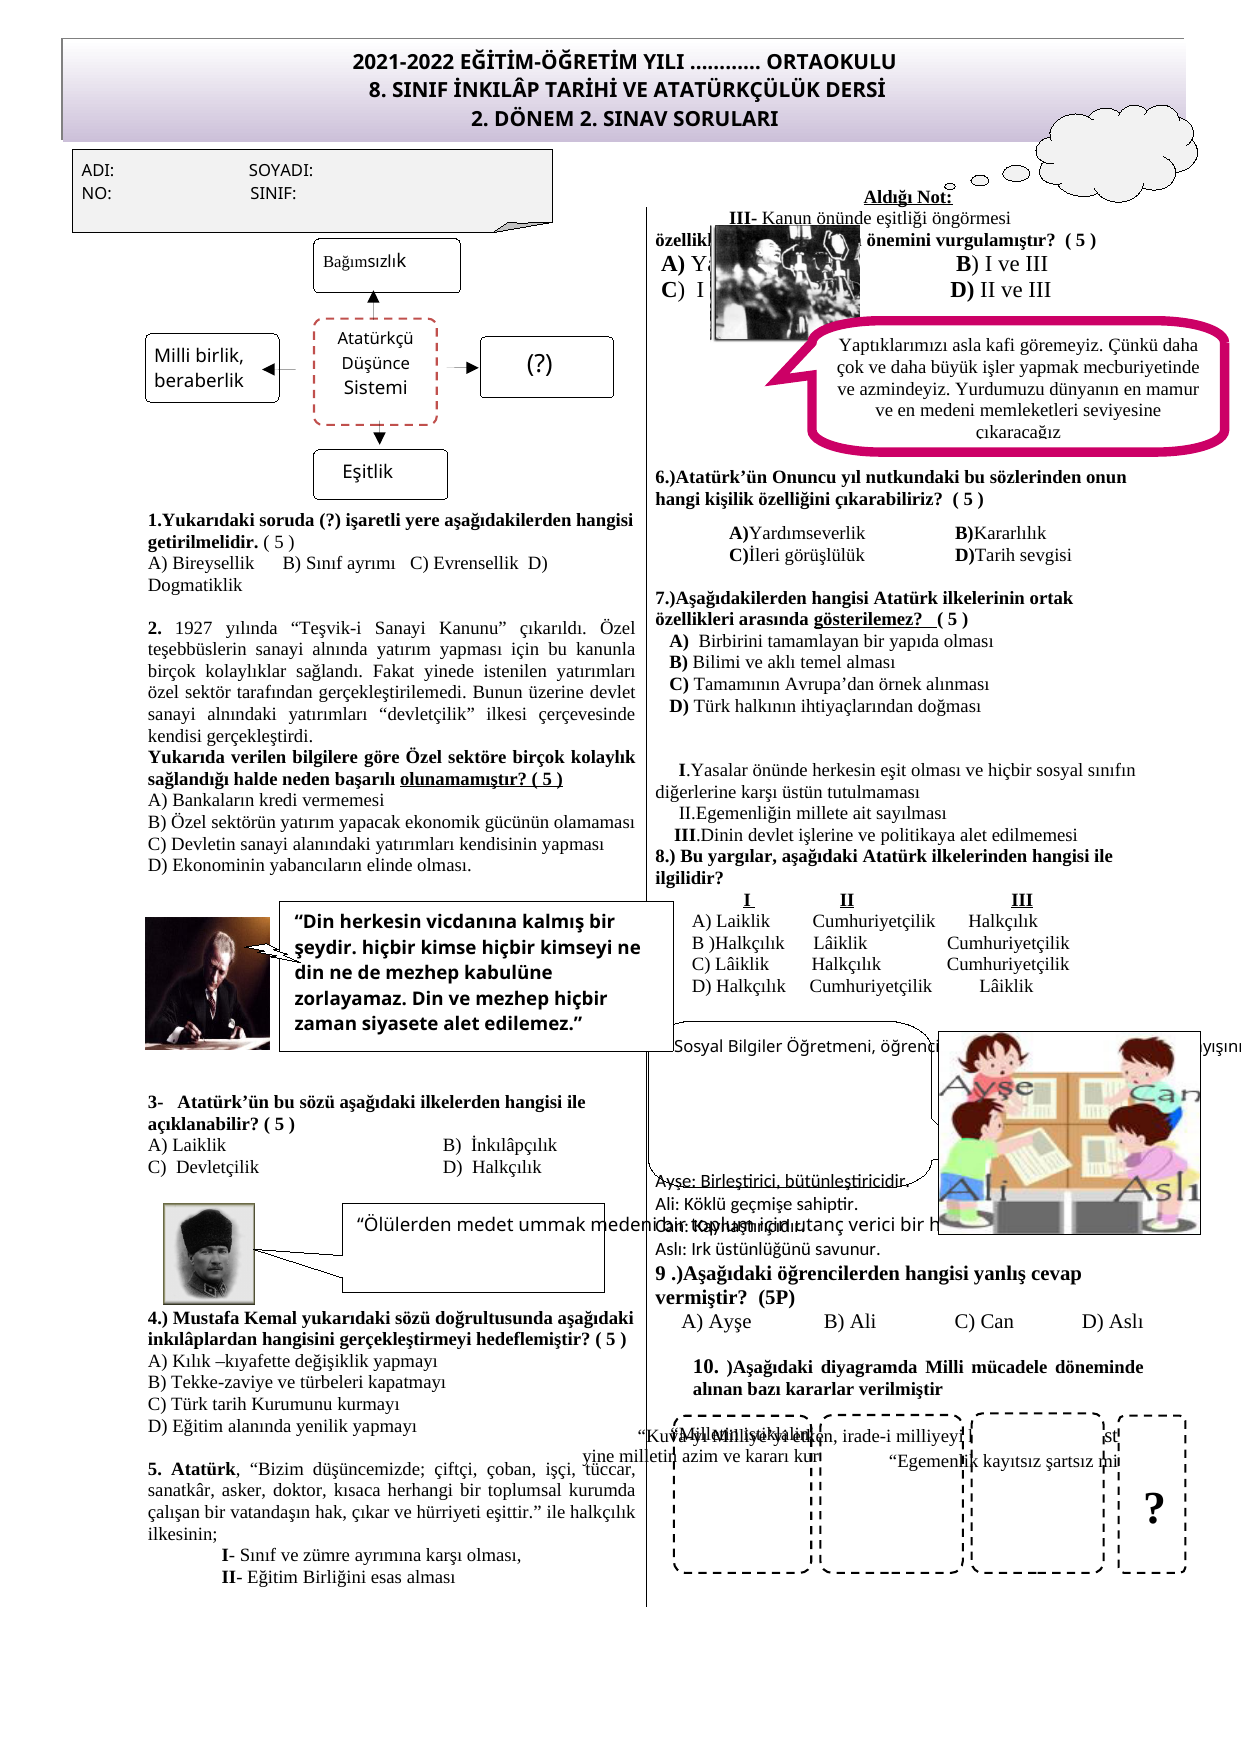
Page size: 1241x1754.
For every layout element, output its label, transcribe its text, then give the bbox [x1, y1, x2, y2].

text özelliklerinden hangisinin önemini vurgulamıştır? ( 5 ) [860, 229, 1144, 250]
text Aldığı Not: [553, 186, 1144, 207]
text 6.)Atatürk’ün Onuncu yıl nutkundaki bu sözlerinden onun hangi kişilik özelliğini çıkarabiliriz? ( 5 ) [655, 466, 1144, 509]
text 1.Yukarıdaki soruda (?) işaretli yere aşağıdakilerden hangisi getirilmelidir. ( 5 ) [148, 509, 636, 552]
text B) Tekke-zaviye ve türbeleri kapatmayı [148, 1371, 636, 1393]
text A) Kılık –kıyafette değişiklik yapmayı [148, 1350, 636, 1371]
text C) Devletçilik D) Halkçılık [148, 1156, 636, 1177]
text B) Bilimi ve aklı temel alması [655, 651, 1144, 673]
text Ali: Köklü geçmişe sahiptir. Can: Kaynaştırıcıdır. [655, 1192, 1144, 1238]
text C) Türk tarih Kurumunu kurmayı [148, 1393, 636, 1414]
text Aslı: Irk üstünlüğünü savunur. [655, 1238, 1144, 1261]
picture [710, 225, 860, 344]
text A) Yalnız II B) I ve III [860, 250, 1144, 277]
picture [163, 1203, 255, 1305]
text 2. 1927 yılında “Teşvik-i Sanayi Kanunu” çıkarıldı. Özel teşebbüslerin sanayi alnında yatırım yapması için bu kanunla birçok kolaylıklar sağlandı. Fakat yinede istenilen yatırımları özel sektör tarafından gerçekleştirilemedi. Bunun üzerine devlet sanayi alnındaki yatırımları “devletçilik” ilkesi çerçevesinde kendisi gerçekleştirdi. [148, 617, 636, 746]
text I II III A) Laiklik Cumhuriyetçilik Halkçılık B )Halkçılık Lâiklik Cumhuriyetçilik C) Lâiklik Halkçılık Cumhuriyetçilik D) Halkçılık Cumhuriyetçilik Lâiklik [655, 888, 1144, 996]
text A) Bireysellik B) Sınıf ayrımı C) Evrensellik D) Dogmatiklik [148, 552, 636, 595]
text Yukarıda verilen bilgilere göre Özel sektöre birçok kolaylık sağlandığı halde neden başarılı olunamamıştır? ( 5 ) [148, 746, 636, 789]
text B) Özel sektörün yatırım yapacak ekonomik gücünün olamaması [148, 811, 636, 832]
text A) Yalnız II B) I ve III [655, 250, 710, 277]
text C)İleri görüşlülük D)Tarih sevgisi [655, 543, 1144, 565]
text Ayşe: Birleştirici, bütünleştiricidir. [655, 1169, 1144, 1192]
text C) Devletin sanayi alanındaki yatırımları kendisinin yapması [148, 832, 636, 854]
text A) Ayşe B) Ali C) Can D) Aslı [655, 1309, 1144, 1333]
text I.Yasalar önünde herkesin eşit olması ve hiçbir sosyal sınıfın diğerlerine karşı üstün tutulmaması II.Egemenliğin millete ait sayılması III.Dinin devlet işlerine ve politikaya alet edilmemesi 8.) Bu yargılar, aşağıdaki Atatürk ilkelerinden hangisi ile ilgilidir? [655, 759, 1144, 888]
text 10. )Aşağıdaki diyagramda Milli mücadele döneminde alınan bazı kararlar verilmiştir [693, 1354, 1144, 1400]
text III- Kanun önünde eşitliği öngörmesi [655, 207, 1144, 229]
text I- Sınıf ve zümre ayrımına karşı olması, [148, 1544, 636, 1566]
text C) I ve II D) II ve III [860, 277, 1144, 303]
text 3- Atatürk’ün bu sözü aşağıdaki ilkelerden hangisi ile açıklanabilir? ( 5 ) A) Laiklik B) İnkılâpçılık [148, 1091, 636, 1156]
text C) I ve II D) II ve III [655, 277, 710, 303]
picture [939, 1032, 1200, 1234]
text D) Türk halkının ihtiyaçlarından doğması [655, 694, 1144, 716]
text 4.) Mustafa Kemal yukarıdaki sözü doğrultusunda aşağıdaki inkılâplardan hangisini gerçekleştirmeyi hedeflemiştir? ( 5 ) [148, 1307, 636, 1350]
text 5. Atatürk, “Bizim düşüncemizde; çiftçi, çoban, işçi, tüccar, sanatkâr, asker, doktor, kısaca herhangi bir toplumsal kurumda çalışan bir vatandaşın hak, çıkar ve hürriyeti eşittir.” ile halkçılık ilkesinin; [148, 1458, 636, 1544]
text D) Eğitim alanında yenilik yapmayı [148, 1414, 636, 1436]
text A) Birbirini tamamlayan bir yapıda olması [655, 630, 1144, 651]
text 7.)Aşağıdakilerden hangisi Atatürk ilkelerinin ortak özellikleri arasında gösterilemez? ( 5 ) [655, 587, 1144, 630]
text II- Eğitim Birliğini esas alması [148, 1566, 636, 1587]
text A) Bankaların kredi vermemesi [148, 789, 636, 811]
picture [145, 917, 270, 1050]
text C) Tamamının Avrupa’dan örnek alınması [655, 673, 1144, 694]
text A)Yardımseverlik B)Kararlılık [655, 522, 1144, 543]
text D) Ekonominin yabancıların elinde olması. [148, 854, 636, 876]
text 9 .)Aşağıdaki öğrencilerden hangisi yanlış cevap vermiştir? (5P) [655, 1261, 1144, 1309]
